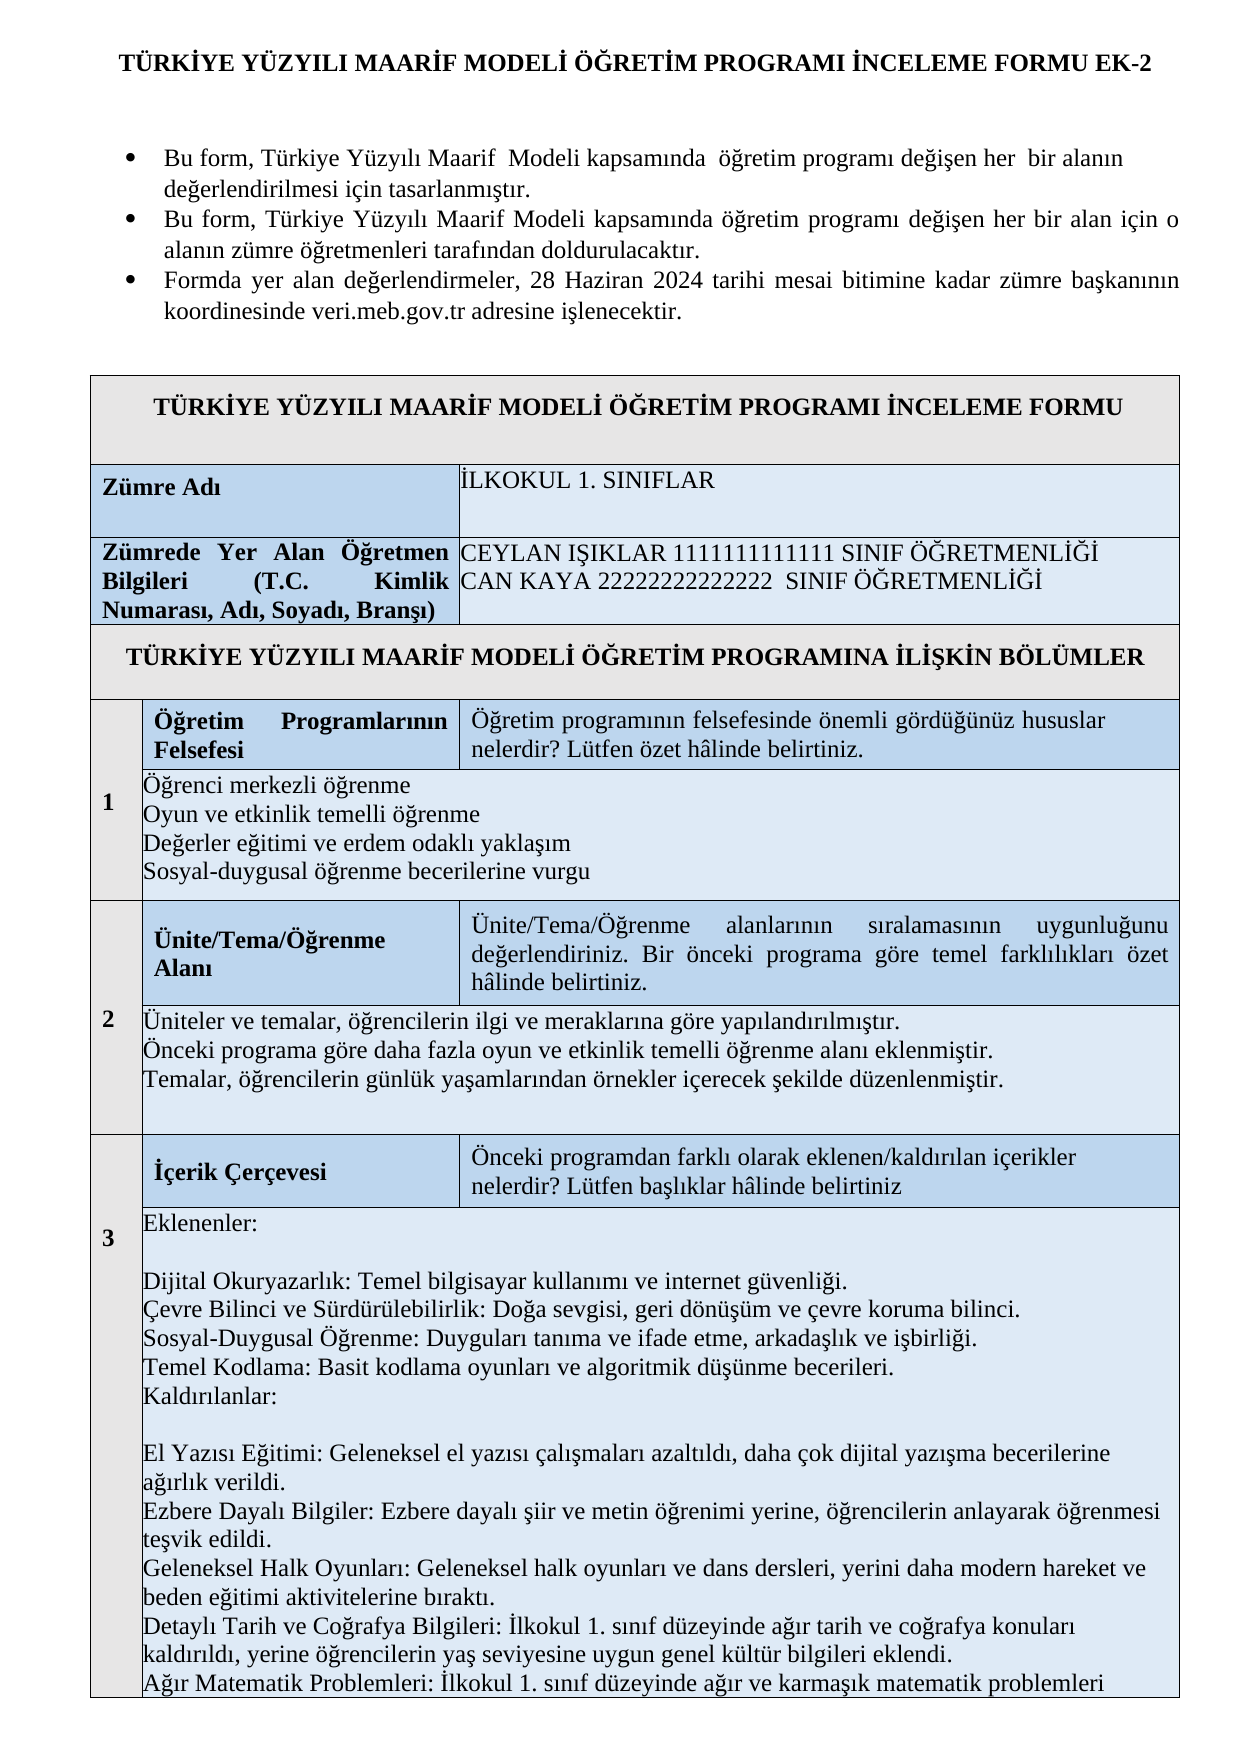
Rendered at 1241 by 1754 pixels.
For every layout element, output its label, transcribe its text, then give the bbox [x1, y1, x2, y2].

table_cell Zümrede Yer Alan Öğretmen Bilgileri (T.C. Kimlik Numarası, Adı, Soyadı, Branşı) [91, 538, 459, 624]
list Bu form, Türkiye Yüzyılı Maarif Modeli kapsamında öğretim programı değişen her bir alanın değerlendirilmesi için tasarlanmıştır. [126, 143, 1182, 202]
table_cell Öğrenci merkezli öğrenme Oyun ve etkinlik temelli öğrenme Değerler eğitimi ve erdem odaklı yaklaşım Sosyal-duygusal öğrenme becerilerine vurgu [143, 770, 1179, 900]
table_cell TÜRKİYE YÜZYILI MAARİF MODELİ ÖĞRETİM PROGRAMINA İLİŞKİN BÖLÜMLER [91, 625, 1179, 699]
list Formda yer alan değerlendirmeler, 28 Haziran 2024 tarihi mesai bitimine kadar zümre başkanının koordinesinde veri.meb.gov.tr adresine işlenecektir. [126, 266, 1182, 325]
list Bu form, Türkiye Yüzyılı Maarif Modeli kapsamında öğretim programı değişen her bir alan için o alanın zümre öğretmenleri tarafından doldurulacaktır. [126, 204, 1181, 263]
title TÜRKİYE YÜZYILI MAARİF MODELİ ÖĞRETİM PROGRAMI İNCELEME FORMU EK-2 [118, 48, 1192, 77]
table_cell İLKOKUL 1. SINIFLAR [460, 465, 1179, 537]
table_cell CEYLAN IŞIKLAR 1111111111111 SINIF ÖĞRETMENLİĞİ CAN KAYA 22222222222222 SINIF ÖĞRETMENLİĞİ [460, 538, 1179, 624]
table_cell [143, 1208, 1179, 1697]
table_header TÜRKİYE YÜZYILI MAARİF MODELİ ÖĞRETİM PROGRAMI İNCELEME FORMU [91, 376, 1179, 464]
table_cell 2 [91, 901, 142, 1134]
table_cell Ünite/Tema/Öğrenme Alanı [143, 901, 459, 1005]
table_cell Öğretim Programlarının Felsefesi [143, 700, 459, 769]
table_cell Üniteler ve temalar, öğrencilerin ilgi ve meraklarına göre yapılandırılmıştır. Önceki programa göre daha fazla oyun ve etkinlik temelli öğrenme alanı eklenmiştir. Temalar, öğrencilerin günlük yaşamlarından örnekler içerecek şekilde düzenlenmiştir. [143, 1006, 1179, 1134]
table_cell Zümre Adı [91, 465, 459, 537]
table_cell Önceki programdan farklı olarak eklenen/kaldırılan içerikler nelerdir? Lütfen başlıklar hâlinde belirtiniz [460, 1135, 1179, 1207]
table_cell Ünite/Tema/Öğrenme alanlarının sıralamasının uygunluğunu değerlendiriniz. Bir önceki programa göre temel farklılıkları özet hâlinde belirtiniz. [460, 901, 1179, 1005]
table_cell 1 [91, 700, 142, 900]
table_cell İçerik Çerçevesi [143, 1135, 459, 1207]
table_cell 3 [91, 1135, 142, 1697]
table_cell Öğretim programının felsefesinde önemli gördüğünüz hususlar nelerdir? Lütfen özet hâlinde belirtiniz. [460, 700, 1179, 769]
